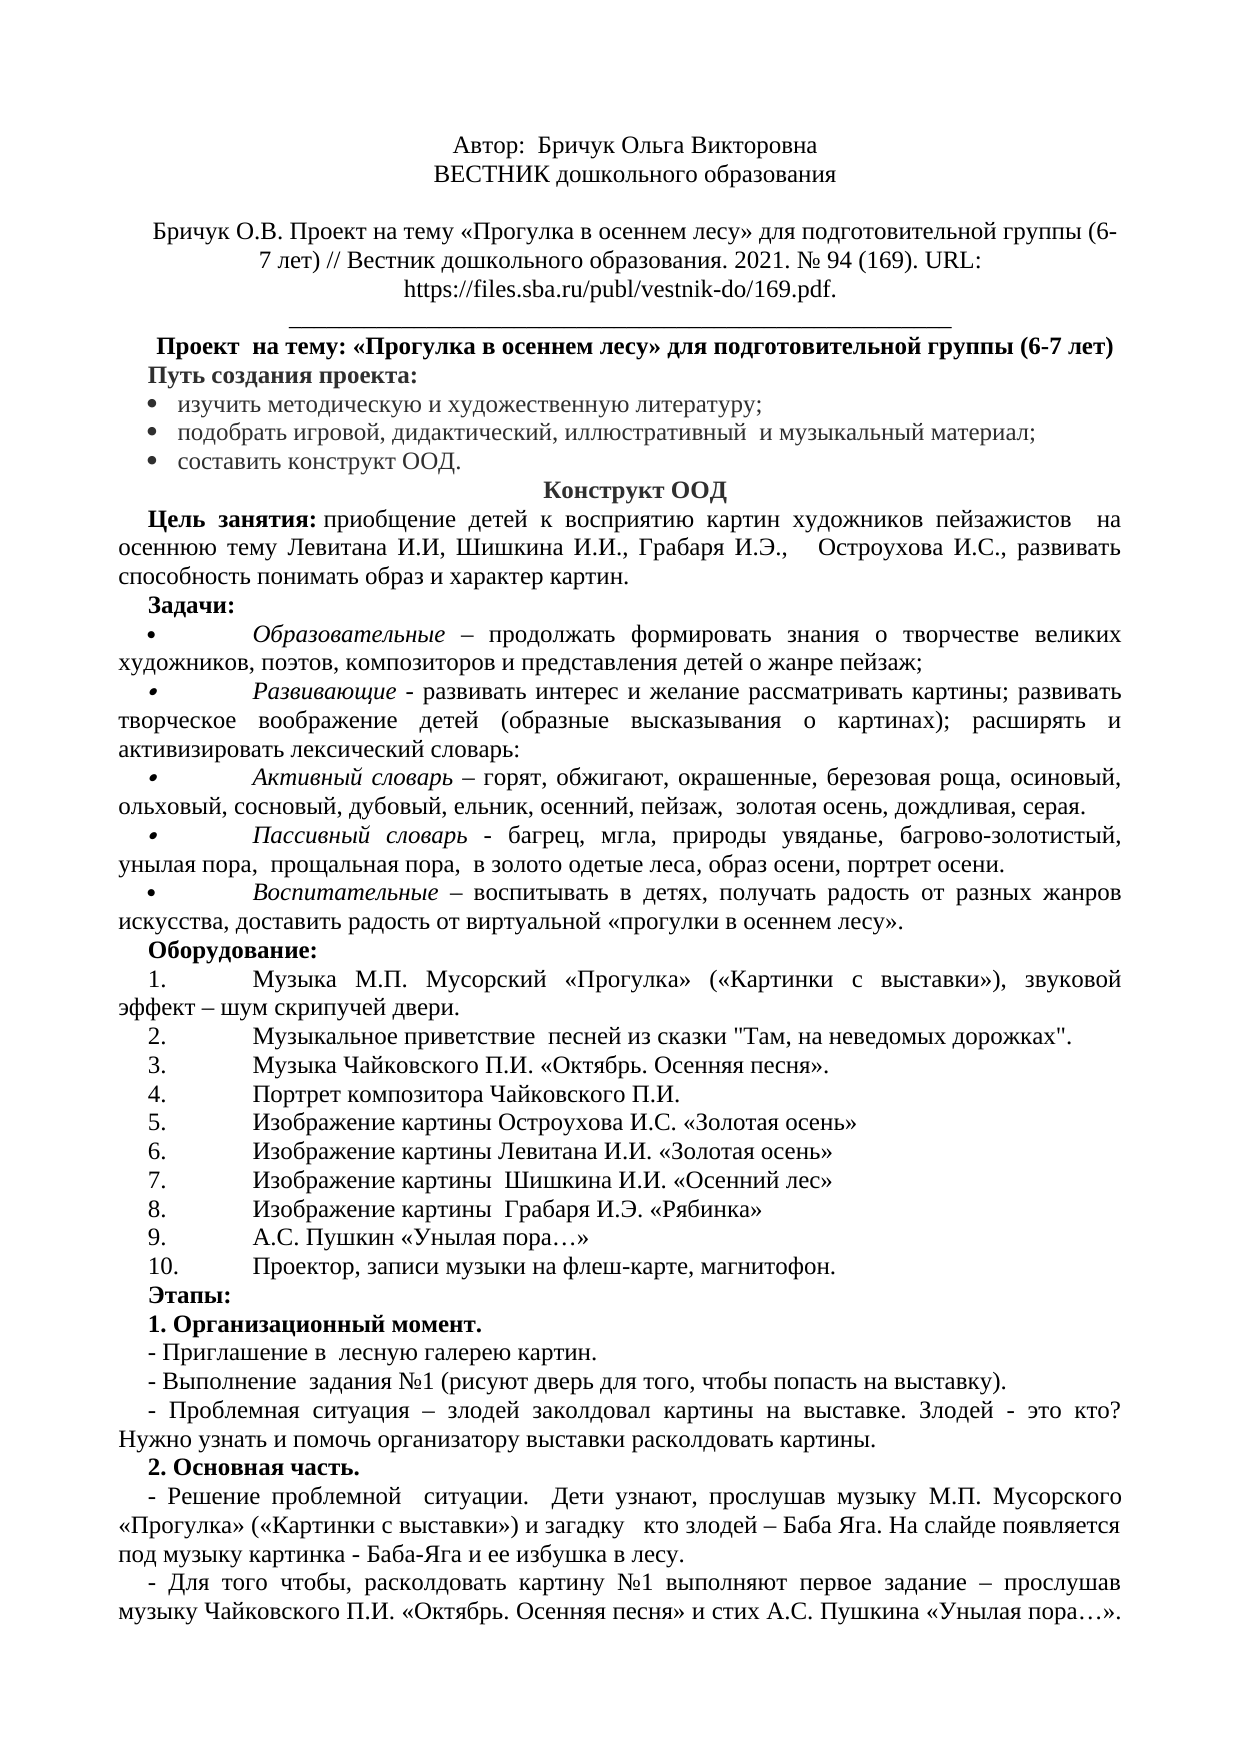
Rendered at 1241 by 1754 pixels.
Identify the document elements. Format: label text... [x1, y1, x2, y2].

text Этапы: [118, 1280, 1122, 1309]
list Музыка М.П. Мусорский «Прогулка» («Картинки с выставки»), звуковой эффект – шум скрипучей двери. [118, 964, 1122, 1021]
list Активный словарь – горят, обжигают, окрашенные, березовая роща, осиновый, ольховый, сосновый, дубовый, ельник, осенний, пейзаж, золотая осень, дождливая, серая. [118, 762, 1122, 820]
list Развивающие - развивать интерес и желание рассматривать картины; развивать творческое воображение детей (образные высказывания о картинах); расширять и активизировать лексический словарь: [118, 676, 1122, 762]
list составить конструкт ООД. [118, 446, 1122, 475]
list Воспитательные – воспитывать в детях, получать радость от разных жанров искусства, доставить радость от виртуальной «прогулки в осеннем лесу». [118, 877, 1122, 935]
list Конструкт ООД [118, 475, 1122, 504]
text Цель занятия: приобщение детей к восприятию картин художников пейзажистов на осеннюю тему Левитана И.И, Шишкина И.И., Грабаря И.Э., Остроухова И.С., развивать способность понимать образ и характер картин. [118, 504, 1122, 590]
list Изображение картины Остроухова И.С. «Золотая осень» [118, 1107, 1122, 1136]
text - Приглашение в лесную галерею картин. [118, 1337, 1122, 1366]
text Бричук О.В. Проект на тему «Прогулка в осеннем лесу» для подготовительной группы (6-7 лет) // Вестник дошкольного образования. 2021. № 94 (169). URL: https://files.sba.ru/publ/vestnik-do/169.pdf. _____________________________________________________ [118, 216, 1122, 331]
text Задачи: [118, 590, 1122, 619]
list Изображение картины Шишкина И.И. «Осенний лес» [118, 1165, 1122, 1194]
list Музыка Чайковского П.И. «Октябрь. Осенняя песня». [118, 1050, 1122, 1079]
list Проектор, записи музыки на флеш-карте, магнитофон. [118, 1251, 1122, 1280]
text Оборудование: [118, 935, 1122, 964]
text Проект на тему: «Прогулка в осеннем лесу» для подготовительной группы (6-7 лет) [118, 331, 1122, 360]
text Автор: Бричук Ольга Викторовна [118, 130, 1122, 159]
text Путь создания проекта: [118, 360, 1122, 389]
list подобрать игровой, дидактический, иллюстративный и музыкальный материал; [118, 417, 1122, 446]
list Изображение картины Грабаря И.Э. «Рябинка» [118, 1194, 1122, 1222]
text 1. Организационный момент. [118, 1309, 1122, 1337]
text ВЕСТНИК дошкольного образования [118, 159, 1122, 187]
text 2. Основная часть. [118, 1452, 1122, 1481]
list Пассивный словарь - багрец, мгла, природы увяданье, багрово-золотистый, унылая пора, прощальная пора, в золото одетые леса, образ осени, портрет осени. [118, 820, 1122, 877]
list Музыкальное приветствие песней из сказки "Там, на неведомых дорожках". [118, 1021, 1122, 1050]
list Образовательные – продолжать формировать знания о творчестве великих художников, поэтов, композиторов и представления детей о жанре пейзаж; [118, 619, 1122, 676]
list Изображение картины Левитана И.И. «Золотая осень» [118, 1136, 1122, 1165]
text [118, 1567, 1122, 1625]
list А.С. Пушкин «Унылая пора…» [118, 1222, 1122, 1251]
text - Решение проблемной ситуации. Дети узнают, прослушав музыку М.П. Мусорского «Прогулка» («Картинки с выставки») и загадку кто злодей – Баба Яга. На слайде появляется под музыку картинка - Баба-Яга и ее избушка в лесу. [118, 1481, 1122, 1567]
list Портрет композитора Чайковского П.И. [118, 1079, 1122, 1107]
text - Выполнение задания №1 (рисуют дверь для того, чтобы попасть на выставку). [118, 1366, 1122, 1395]
text - Проблемная ситуация – злодей заколдовал картины на выставке. Злодей - это кто? Нужно узнать и помочь организатору выставки расколдовать картины. [118, 1395, 1122, 1452]
list изучить методическую и художественную литературу; [118, 389, 1122, 417]
